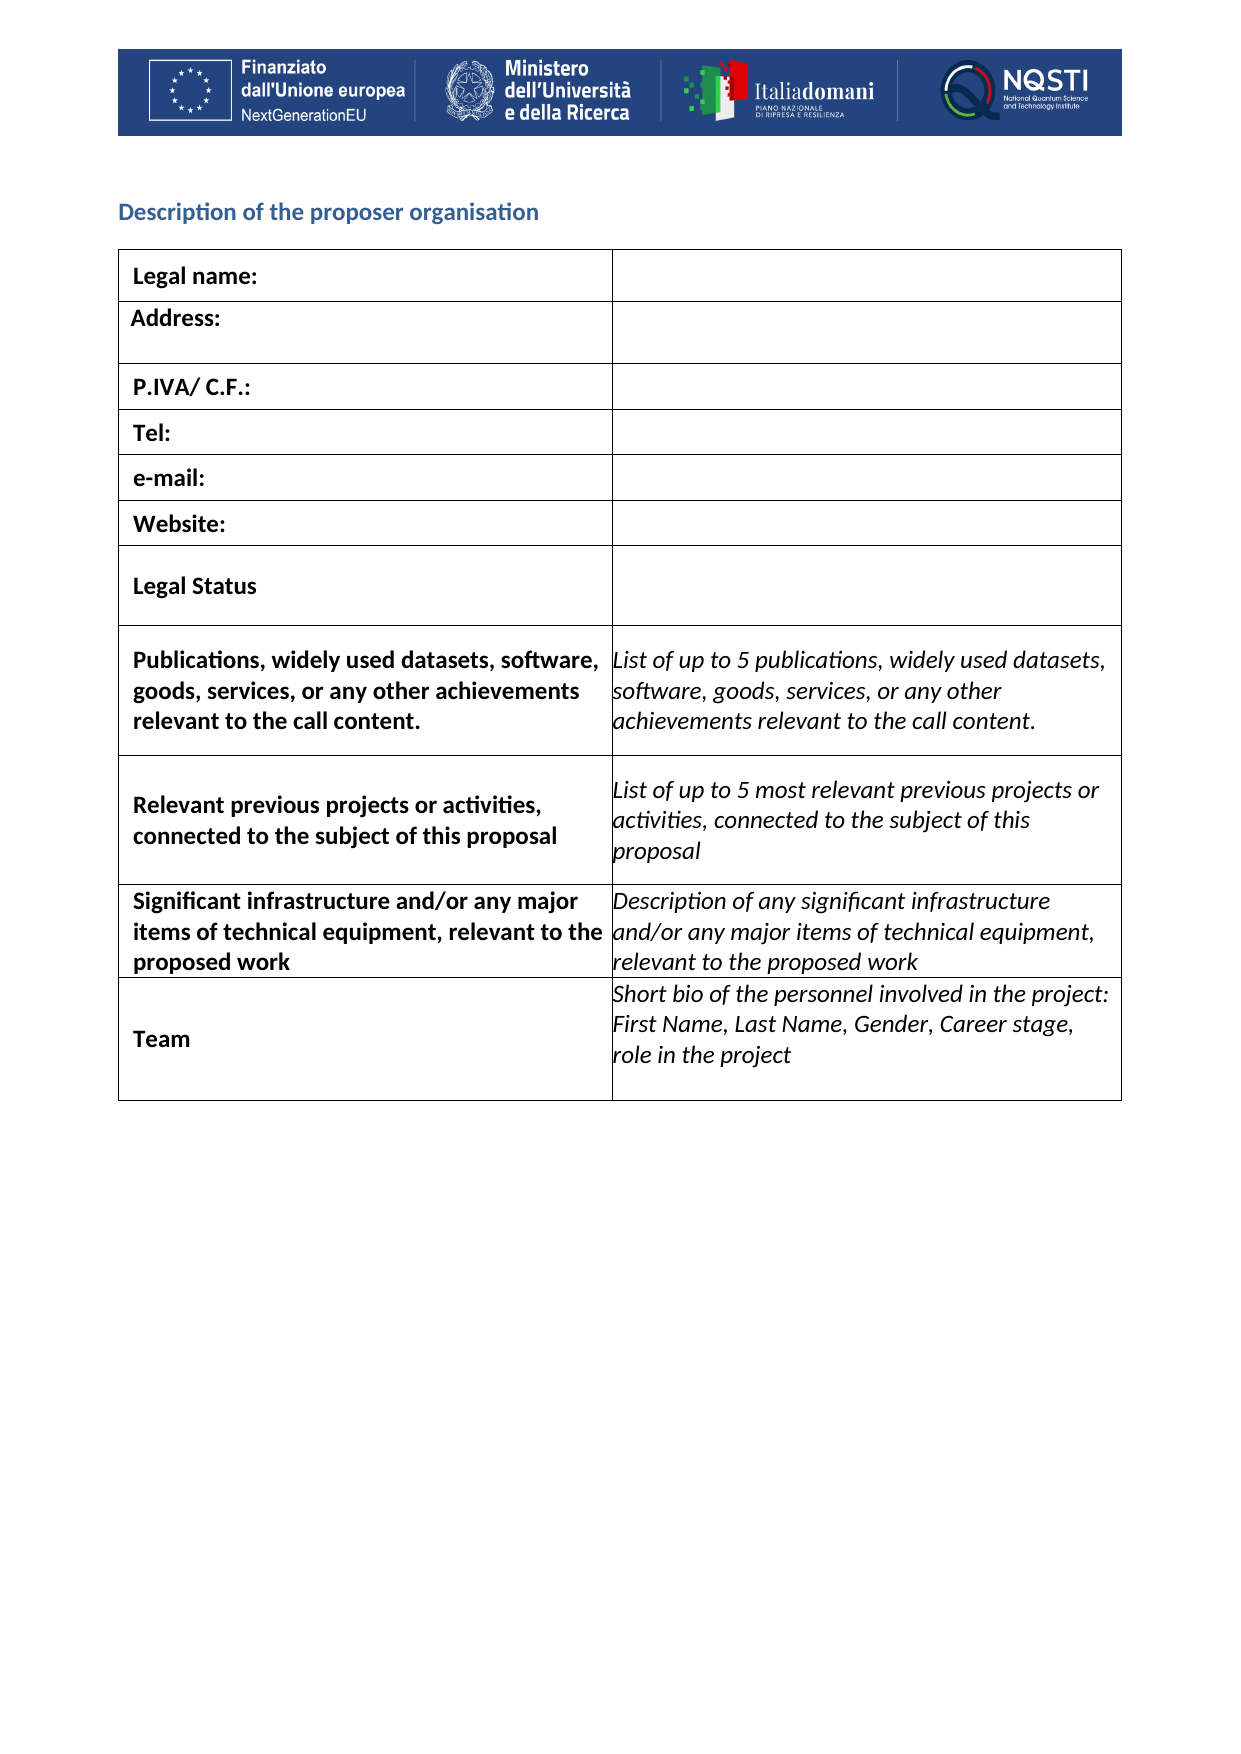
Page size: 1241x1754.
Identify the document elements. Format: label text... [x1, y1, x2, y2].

table_cell List of up to 5 most relevant previous projects or activities, connected to the subject of this proposal [613, 756, 1121, 884]
table_header Legal name: [119, 250, 612, 301]
table_cell [613, 364, 1121, 409]
table_cell [613, 410, 1121, 454]
table_cell Significant infrastructure and/or any major items of technical equipment, relevant to the proposed work [119, 885, 612, 977]
picture [118, 49, 1122, 136]
table_cell List of up to 5 publications, widely used datasets, software, goods, services, or any other achievements relevant to the call content. [613, 626, 1121, 754]
table_cell Publications, widely used datasets, software, goods, services, or any other achievements relevant to the call content. [119, 626, 612, 754]
text Description of the proposer organisation [118, 196, 1122, 226]
table_cell Tel: [119, 410, 612, 454]
table_cell [613, 302, 1121, 363]
table_cell Short bio of the personnel involved in the project: First Name, Last Name, Gender, Career stage, role in the project [613, 978, 1121, 1100]
table_cell Team [119, 978, 612, 1100]
table_header [613, 250, 1121, 301]
table_cell Address: [119, 302, 612, 363]
table_cell Relevant previous projects or activities, connected to the subject of this proposal [119, 756, 612, 884]
table_cell Website: [119, 501, 612, 545]
table_cell [613, 455, 1121, 500]
table_cell [613, 546, 1121, 625]
table_cell Legal Status [119, 546, 612, 625]
table_cell [613, 501, 1121, 545]
table_cell Description of any significant infrastructure and/or any major items of technical equipment, relevant to the proposed work [613, 885, 1121, 977]
table_cell P.IVA/ C.F.: [119, 364, 612, 409]
table_cell e-mail: [119, 455, 612, 500]
